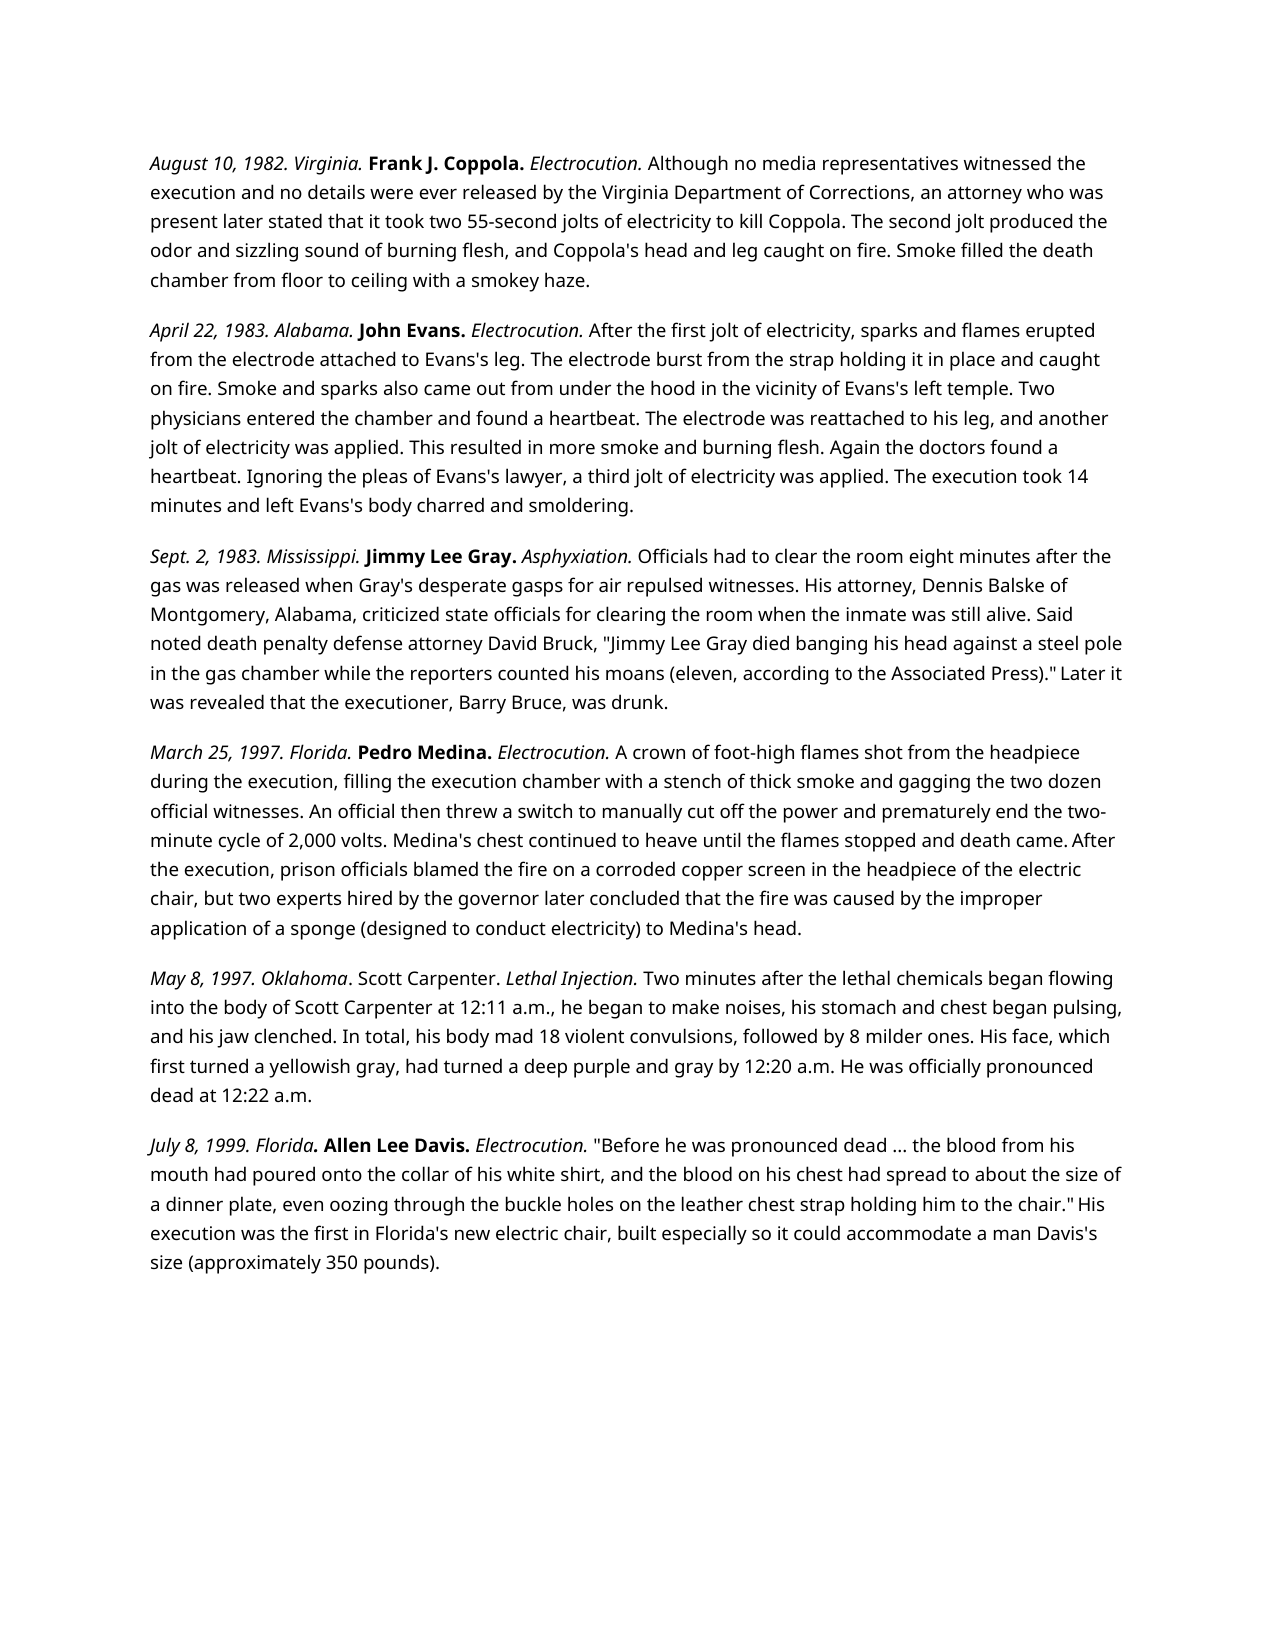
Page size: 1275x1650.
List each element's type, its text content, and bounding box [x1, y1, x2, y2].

text April 22, 1983. Alabama. John Evans. Electrocution. After the first jolt of electricity, sparks and flames erupted from the electrode attached to Evans's leg. The electrode burst from the strap holding it in place and caught on fire. Smoke and sparks also came out from under the hood in the vicinity of Evans's left temple. Two physicians entered the chamber and found a heartbeat. The electrode was reattached to his leg, and another jolt of electricity was applied. This resulted in more smoke and burning flesh. Again the doctors found a heartbeat. Ignoring the pleas of Evans's lawyer, a third jolt of electricity was applied. The execution took 14 minutes and left Evans's body charred and smoldering. [150, 317, 1125, 518]
text May 8, 1997. Oklahoma. Scott Carpenter. Lethal Injection. Two minutes after the lethal chemicals began flowing into the body of Scott Carpenter at 12:11 a.m., he began to make noises, his stomach and chest began pulsing, and his jaw clenched. In total, his body mad 18 violent convulsions, followed by 8 milder ones. His face, which first turned a yellowish gray, had turned a deep purple and gray by 12:20 a.m. He was officially pronounced dead at 12:22 a.m. [150, 965, 1125, 1108]
text March 25, 1997. Florida. Pedro Medina. Electrocution. A crown of foot-high flames shot from the headpiece during the execution, filling the execution chamber with a stench of thick smoke and gagging the two dozen official witnesses. An official then threw a switch to manually cut off the power and prematurely end the two-minute cycle of 2,000 volts. Medina's chest continued to heave until the flames stopped and death came. After the execution, prison officials blamed the fire on a corroded copper screen in the headpiece of the electric chair, but two experts hired by the governor later concluded that the fire was caused by the improper application of a sponge (designed to conduct electricity) to Medina's head. [150, 739, 1125, 941]
text July 8, 1999. Florida. Allen Lee Davis. Electrocution. "Before he was pronounced dead ... the blood from his mouth had poured onto the collar of his white shirt, and the blood on his chest had spread to about the size of a dinner plate, even oozing through the buckle holes on the leather chest strap holding him to the chair." His execution was the first in Florida's new electric chair, built especially so it could accommodate a man Davis's size (approximately 350 pounds). [150, 1132, 1125, 1275]
text Sept. 2, 1983. Mississippi. Jimmy Lee Gray. Asphyxiation. Officials had to clear the room eight minutes after the gas was released when Gray's desperate gasps for air repulsed witnesses. His attorney, Dennis Balske of Montgomery, Alabama, criticized state officials for clearing the room when the inmate was still alive. Said noted death penalty defense attorney David Bruck, "Jimmy Lee Gray died banging his head against a steel pole in the gas chamber while the reporters counted his moans (eleven, according to the Associated Press)." Later it was revealed that the executioner, Barry Bruce, was drunk. [150, 543, 1125, 715]
text August 10, 1982. Virginia. Frank J. Coppola. Electrocution. Although no media representatives witnessed the execution and no details were ever released by the Virginia Department of Corrections, an attorney who was present later stated that it took two 55-second jolts of electricity to kill Coppola. The second jolt produced the odor and sizzling sound of burning flesh, and Coppola's head and leg caught on fire. Smoke filled the death chamber from floor to ceiling with a smokey haze. [150, 150, 1125, 293]
